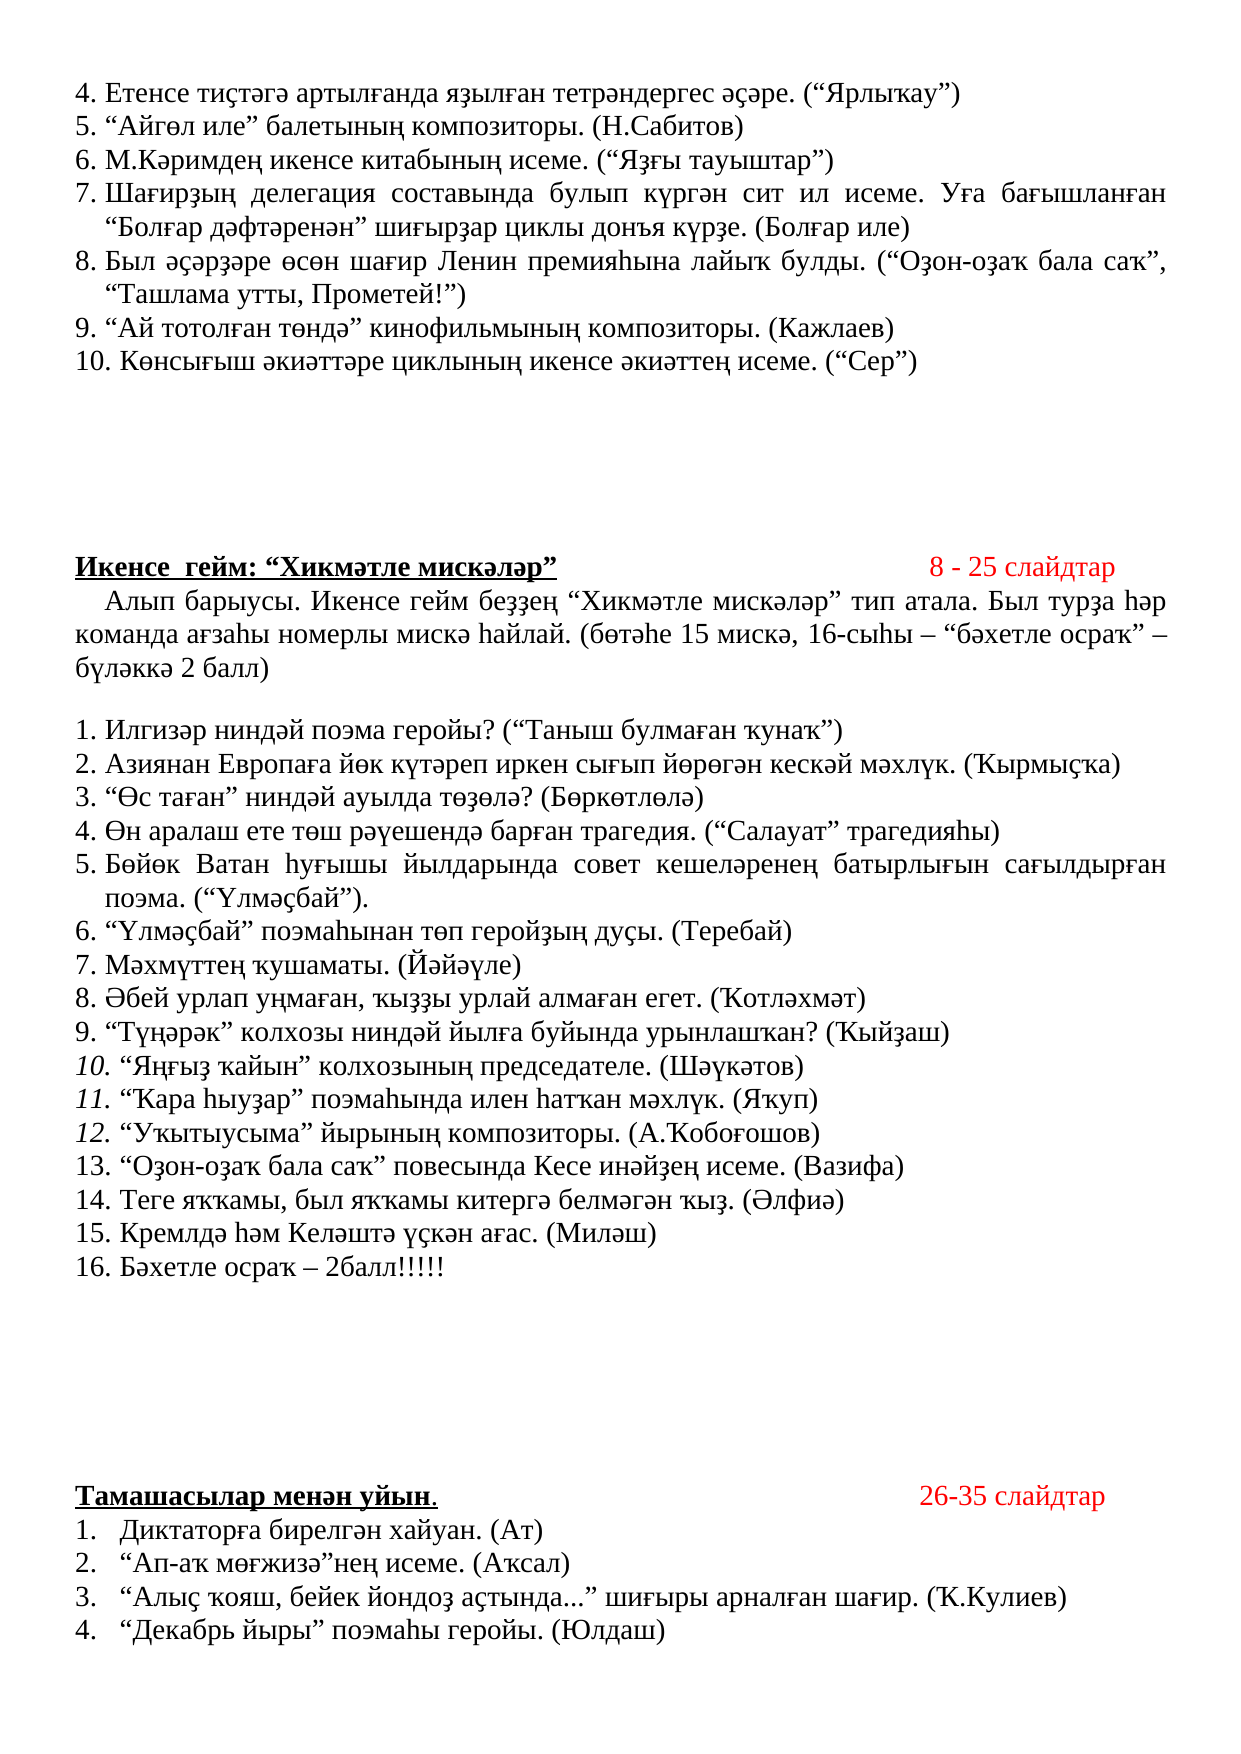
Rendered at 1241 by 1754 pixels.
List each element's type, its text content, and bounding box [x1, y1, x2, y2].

list “Алыҫ ҡояш, бейек йондоҙ аҫтында...” шиғыры арналған шағир. (Ҡ.Кулиев) [75, 1579, 1167, 1612]
list “Ҡара һыуҙар” поэмаһында илен һатҡан мәхлүк. (Яҡуп) [75, 1081, 1167, 1115]
list “Яңғыҙ ҡайын” колхозының председателе. (Шәүкәтов) [75, 1048, 1167, 1081]
list “Декабрь йыры” поэмаһы геройы. (Юлдаш) [75, 1612, 1167, 1646]
list “Ап-аҡ мөғжизә”нең исеме. (Аҡсал) [75, 1545, 1167, 1579]
list Азиянан Европаға йөк күтәреп иркен сығып йөрөгән кескәй мәхлүк. (Ҡырмыҫҡа) [75, 746, 1167, 779]
list Кремлдә һәм Келәштә үҫкән ағас. (Миләш) [75, 1215, 1167, 1249]
list Бәхетле осраҡ – 2балл!!!!! [75, 1249, 1167, 1282]
list “Ай тотолған төндә” кинофильмының композиторы. (Кажлаев) [75, 310, 1167, 343]
list “Өс таған” ниндәй ауылда төҙөлә? (Бөркөтлөлә) [75, 779, 1167, 813]
list Илгизәр ниндәй поэма геройы? (“Таныш булмаған ҡунаҡ”) [75, 712, 1167, 746]
list Был әҫәрҙәре өсөн шағир Ленин премияһына лайыҡ булды. (“Оҙон-оҙаҡ бала саҡ”, “Ташлама утты, Прометей!”) [75, 243, 1167, 310]
list “Оҙон-оҙаҡ бала саҡ” повесында Кесе инәйҙең исеме. (Вазифа) [75, 1148, 1167, 1182]
list Етенсе тиҫтәгә артылғанда яҙылған тетрәндергес әҫәре. (“Ярлыҡау”) [75, 75, 1167, 108]
list Көнсығыш әкиәттәре циклының икенсе әкиәттең исеме. (“Сер”) [75, 343, 1167, 377]
text Тамашасылар менән уйын. 26-35 слайдтар [75, 1478, 1167, 1512]
list “Уҡытыусыма” йырының композиторы. (А.Ҡобоғошов) [75, 1115, 1167, 1148]
list Бөйөк Ватан һуғышы йылдарында совет кешеләренең батырлығын сағылдырған поэма. (“Үлмәҫбай”). [75, 846, 1167, 913]
text Икенсе гейм: “Хикмәтле мискәләр” 8 - 25 слайдтар [75, 549, 1167, 583]
list Диктаторға бирелгән хайуан. (Ат) [75, 1512, 1167, 1545]
list Мәхмүттең ҡушаматы. (Йәйәүле) [75, 947, 1167, 981]
list Әбей урлап уңмаған, ҡыҙҙы урлай алмаған егет. (Ҡотләхмәт) [75, 981, 1167, 1014]
list “Айгөл иле” балетының композиторы. (Н.Сабитов) [75, 108, 1167, 142]
list М.Кәримдең икенсе китабының исеме. (“Яҙғы тауыштар”) [75, 142, 1167, 176]
list “Түңәрәк” колхозы ниндәй йылға буйында урынлашҡан? (Ҡыйҙаш) [75, 1014, 1167, 1048]
text Алып барыусы. Икенсе гейм беҙҙең “Хикмәтле мискәләр” тип атала. Был турҙа һәр команда ағзаһы номерлы мискә һайлай. (бөтәһе 15 мискә, 16-сыһы – “бәхетле осраҡ” – бүләккә 2 балл) [75, 583, 1167, 683]
list Теге яҡҡамы, был яҡҡамы китергә белмәгән ҡыҙ. (Әлфиә) [75, 1182, 1167, 1215]
list Шағирҙың делегация составында булып күргән сит ил исеме. Уға бағышланған “Болғар дәфтәренән” шиғырҙар циклы донъя күрҙе. (Болғар иле) [75, 176, 1167, 243]
list “Үлмәҫбай” поэмаһынан төп геройҙың дуҫы. (Теребай) [75, 913, 1167, 947]
list Өн аралаш ете төш рәүешендә барған трагедия. (“Салауат” трагедияһы) [75, 813, 1167, 846]
